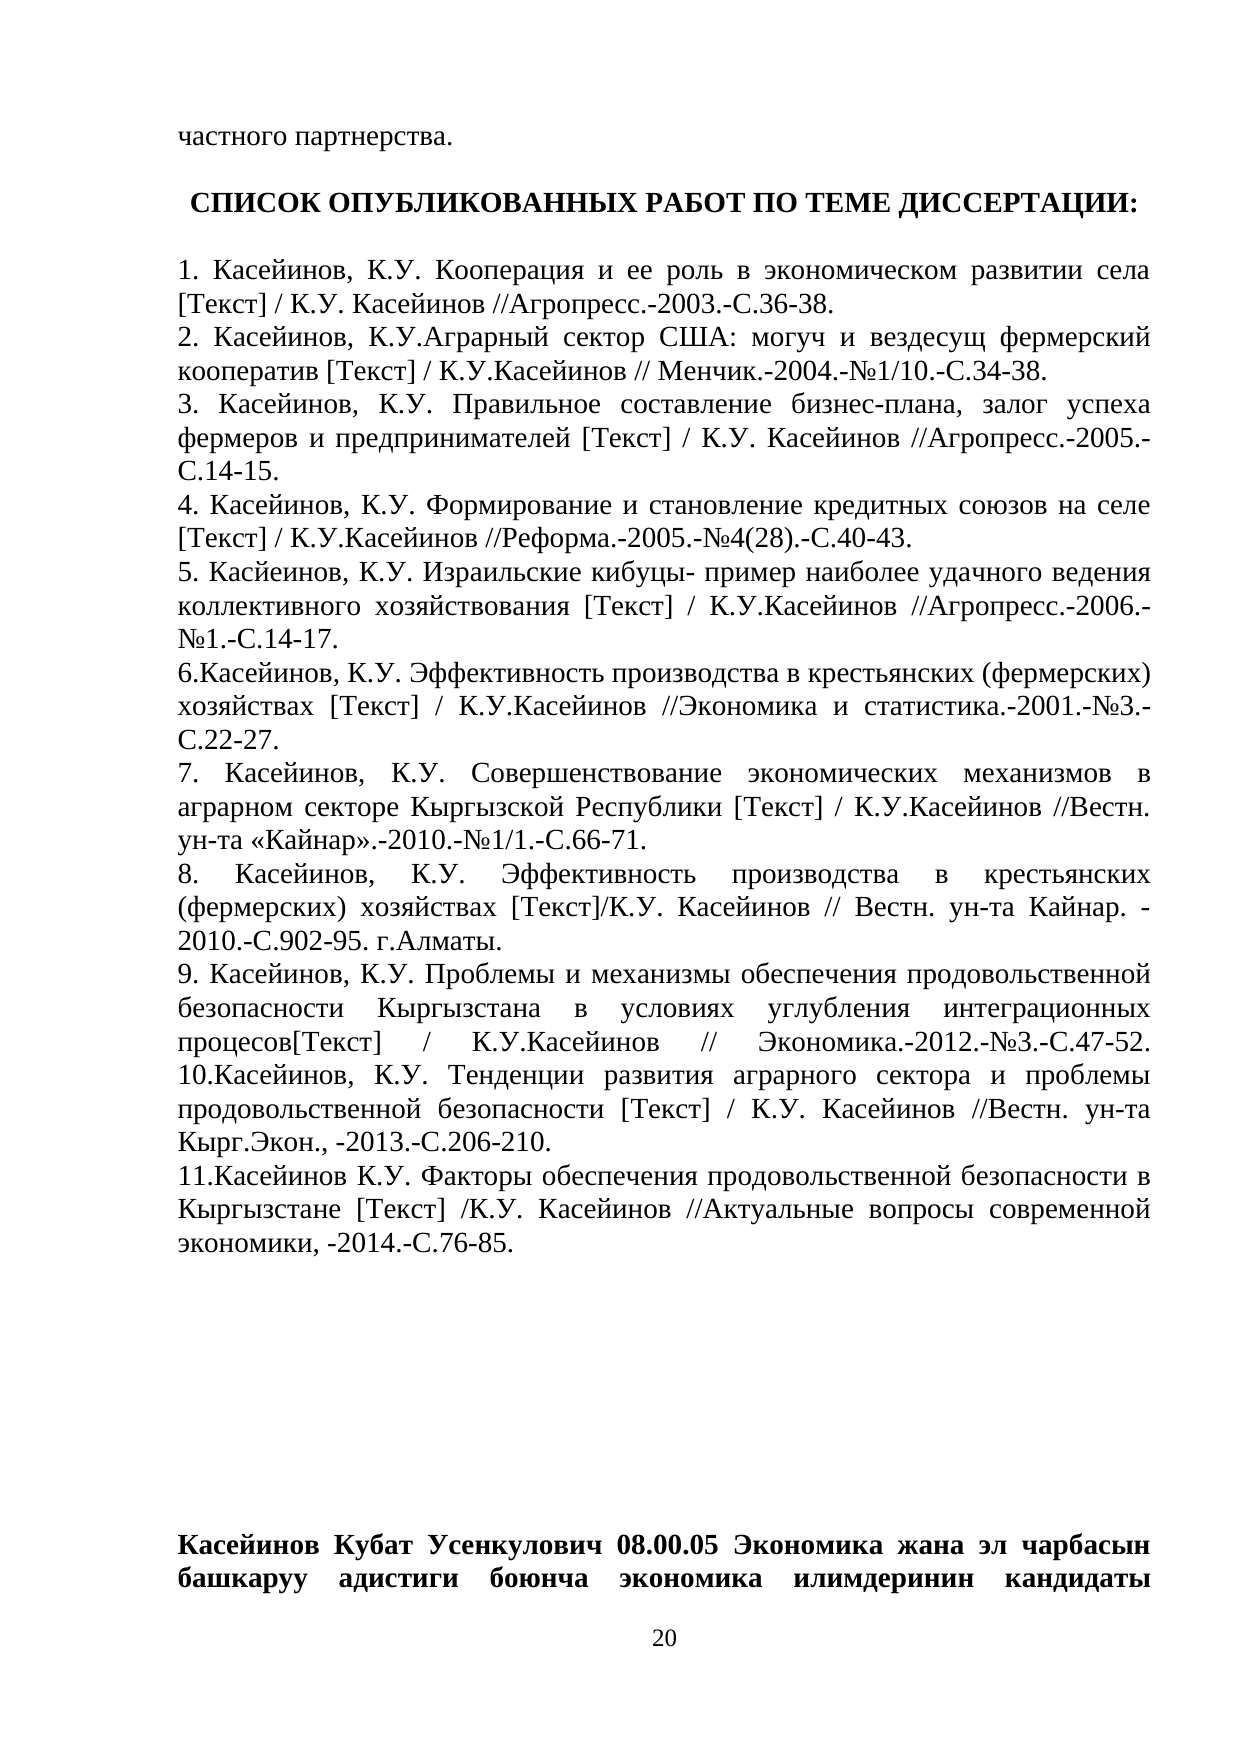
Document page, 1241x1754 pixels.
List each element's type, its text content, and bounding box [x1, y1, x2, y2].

text 6.Касейинов, К.У. Эффективность производства в крестьянских (фермерских) хозяйствах [Текст] / К.У.Касейинов //Экономика и статистика.-2001.-№3.-С.22-27. [177, 655, 1152, 755]
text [177, 1527, 1152, 1594]
text 4. Касейинов, К.У. Формирование и становление кредитных союзов на селе [Текст] / К.У.Касейинов //Реформа.-2005.-№4(28).-С.40-43. [177, 487, 1152, 554]
text 9. Касейинов, К.У. Проблемы и механизмы обеспечения продовольственной безопасности Кыргызстана в условиях углубления интеграционных процесов[Текст] / К.У.Касейинов // Экономика.-2012.-№3.-С.47-52. 10.Касейинов, К.У. Тенденции развития аграрного сектора и проблемы продовольственной безопасности [Текст] / К.У. Касейинов //Вестн. ун-та Кырг.Экон., -2013.-С.206-210. [177, 957, 1152, 1158]
text 11.Касейинов К.У. Факторы обеспечения продовольственной безопасности в Кыргызстане [Текст] /К.У. Касейинов //Актуальные вопросы современной экономики, -2014.-С.76-85. [177, 1158, 1152, 1258]
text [177, 118, 1152, 152]
text СПИСОК ОПУБЛИКОВАННЫХ РАБОТ ПО ТЕМЕ ДИССЕРТАЦИИ: [177, 185, 1152, 219]
text 8. Касейинов, К.У. Эффективность производства в крестьянских (фермерских) хозяйствах [Текст]/К.У. Касейинов // Вестн. ун-та Кайнар. -2010.-С.902-95. г.Алматы. [177, 856, 1152, 957]
text 3. Касейинов, К.У. Правильное составление бизнес-плана, залог успеха фермеров и предпринимателей [Текст] / К.У. Касейинов //Агропресс.-2005.-С.14-15. [177, 386, 1152, 487]
text 1. Касейинов, К.У. Кооперация и ее роль в экономическом развитии села [Текст] / К.У. Касейинов //Агропресс.-2003.-С.36-38. [177, 252, 1152, 319]
text 5. Касйеинов, К.У. Израильские кибуцы- пример наиболее удачного ведения коллективного хозяйствования [Текст] / К.У.Касейинов //Агропресс.-2006.-№1.-С.14-17. [177, 554, 1152, 655]
text 7. Касейинов, К.У. Совершенствование экономических механизмов в аграрном секторе Кыргызской Республики [Текст] / К.У.Касейинов //Вестн. ун-та «Кайнар».-2010.-№1/1.-С.66-71. [177, 755, 1152, 856]
text 2. Касейинов, К.У.Аграрный сектор США: могуч и вездесущ фермерский кооператив [Текст] / К.У.Касейинов // Менчик.-2004.-№1/10.-С.34-38. [177, 319, 1152, 386]
